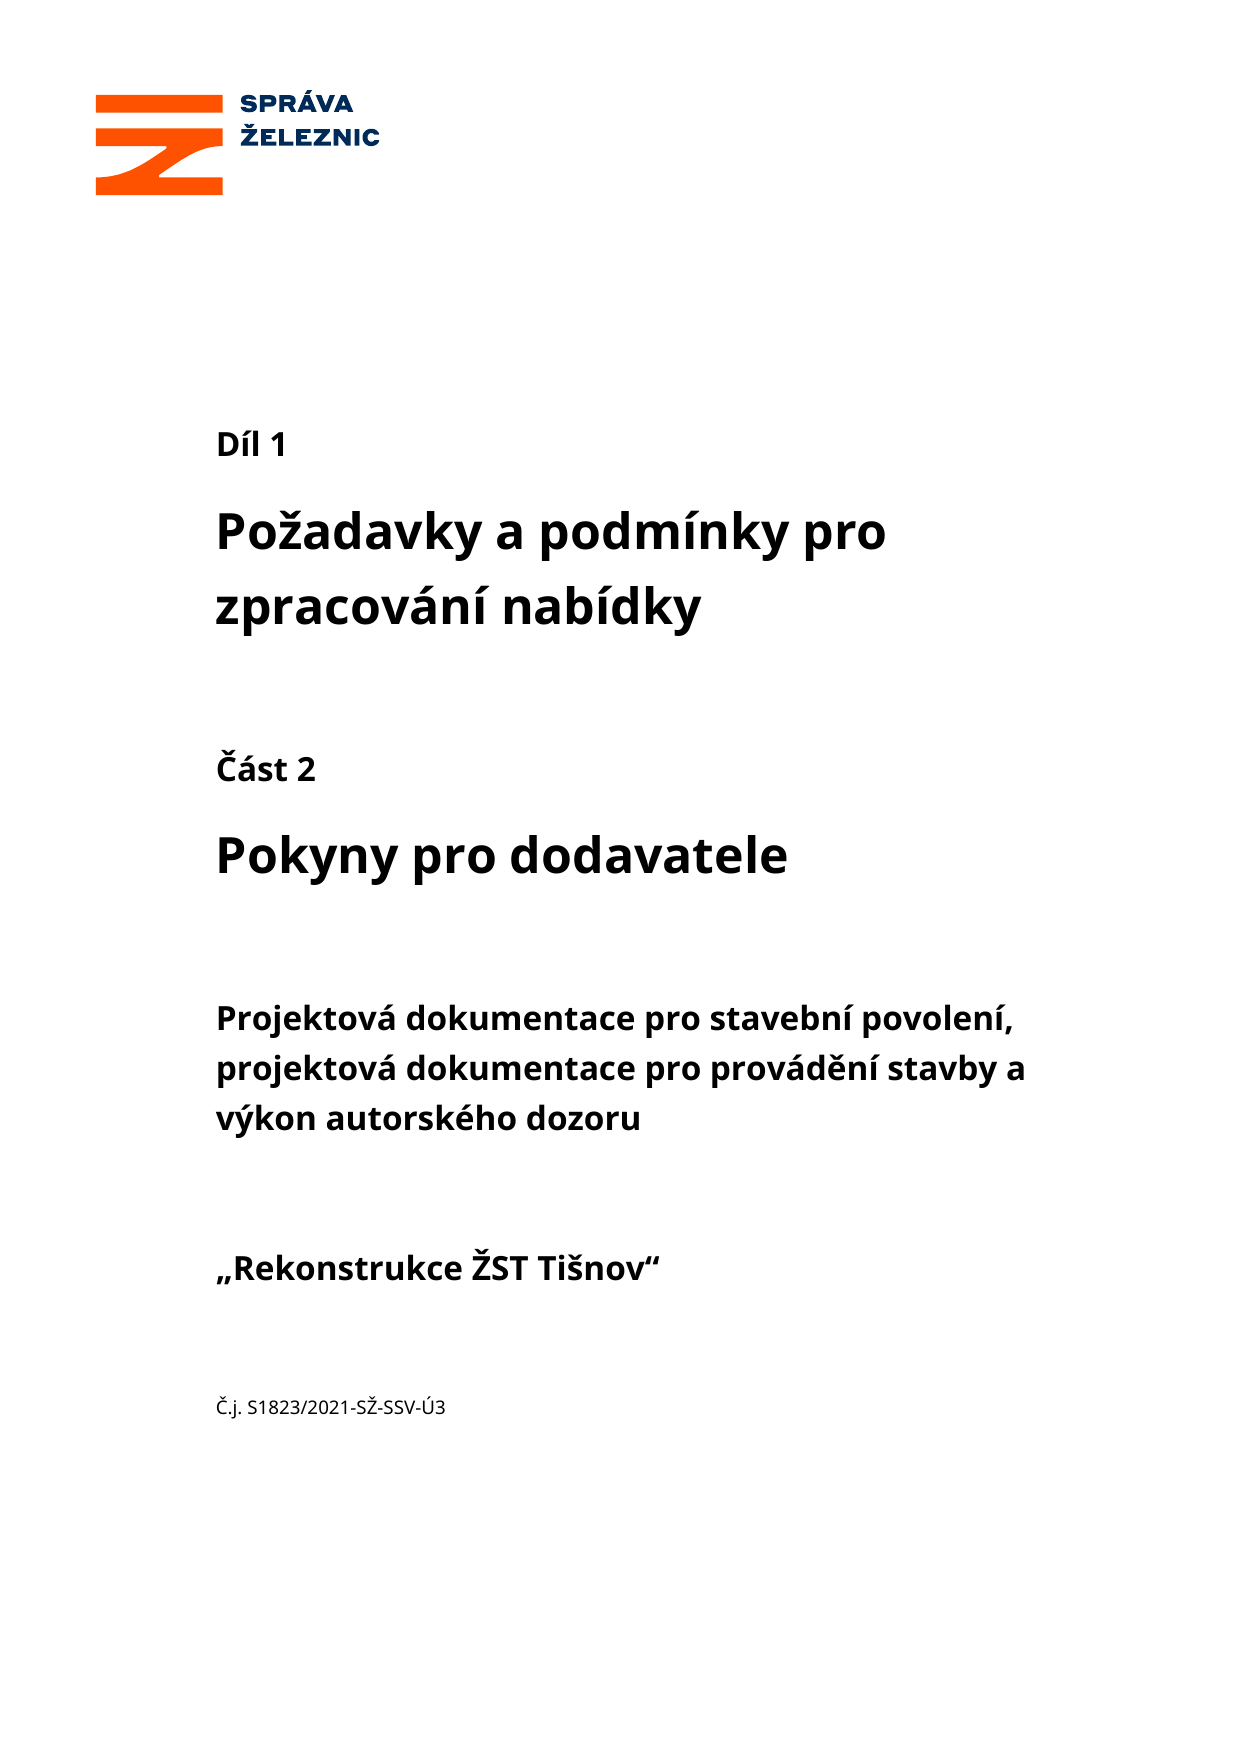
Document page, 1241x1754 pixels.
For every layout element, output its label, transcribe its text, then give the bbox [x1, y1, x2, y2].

text Díl 1 [216, 421, 1122, 466]
text Projektová dokumentace pro stavební povolení, projektová dokumentace pro provádění stavby a výkon autorského dozoru [216, 995, 1122, 1140]
text Část 2 [216, 746, 1122, 791]
list Č.j. S1823/2021-SŽ-SSV-Ú3 [216, 1394, 1122, 1420]
text Požadavky a podmínky pro zpracování nabídky [216, 496, 1122, 639]
text Pokyny pro dodavatele [216, 820, 1122, 888]
text „Rekonstrukce ŽST Tišnov“ [216, 1245, 1122, 1290]
